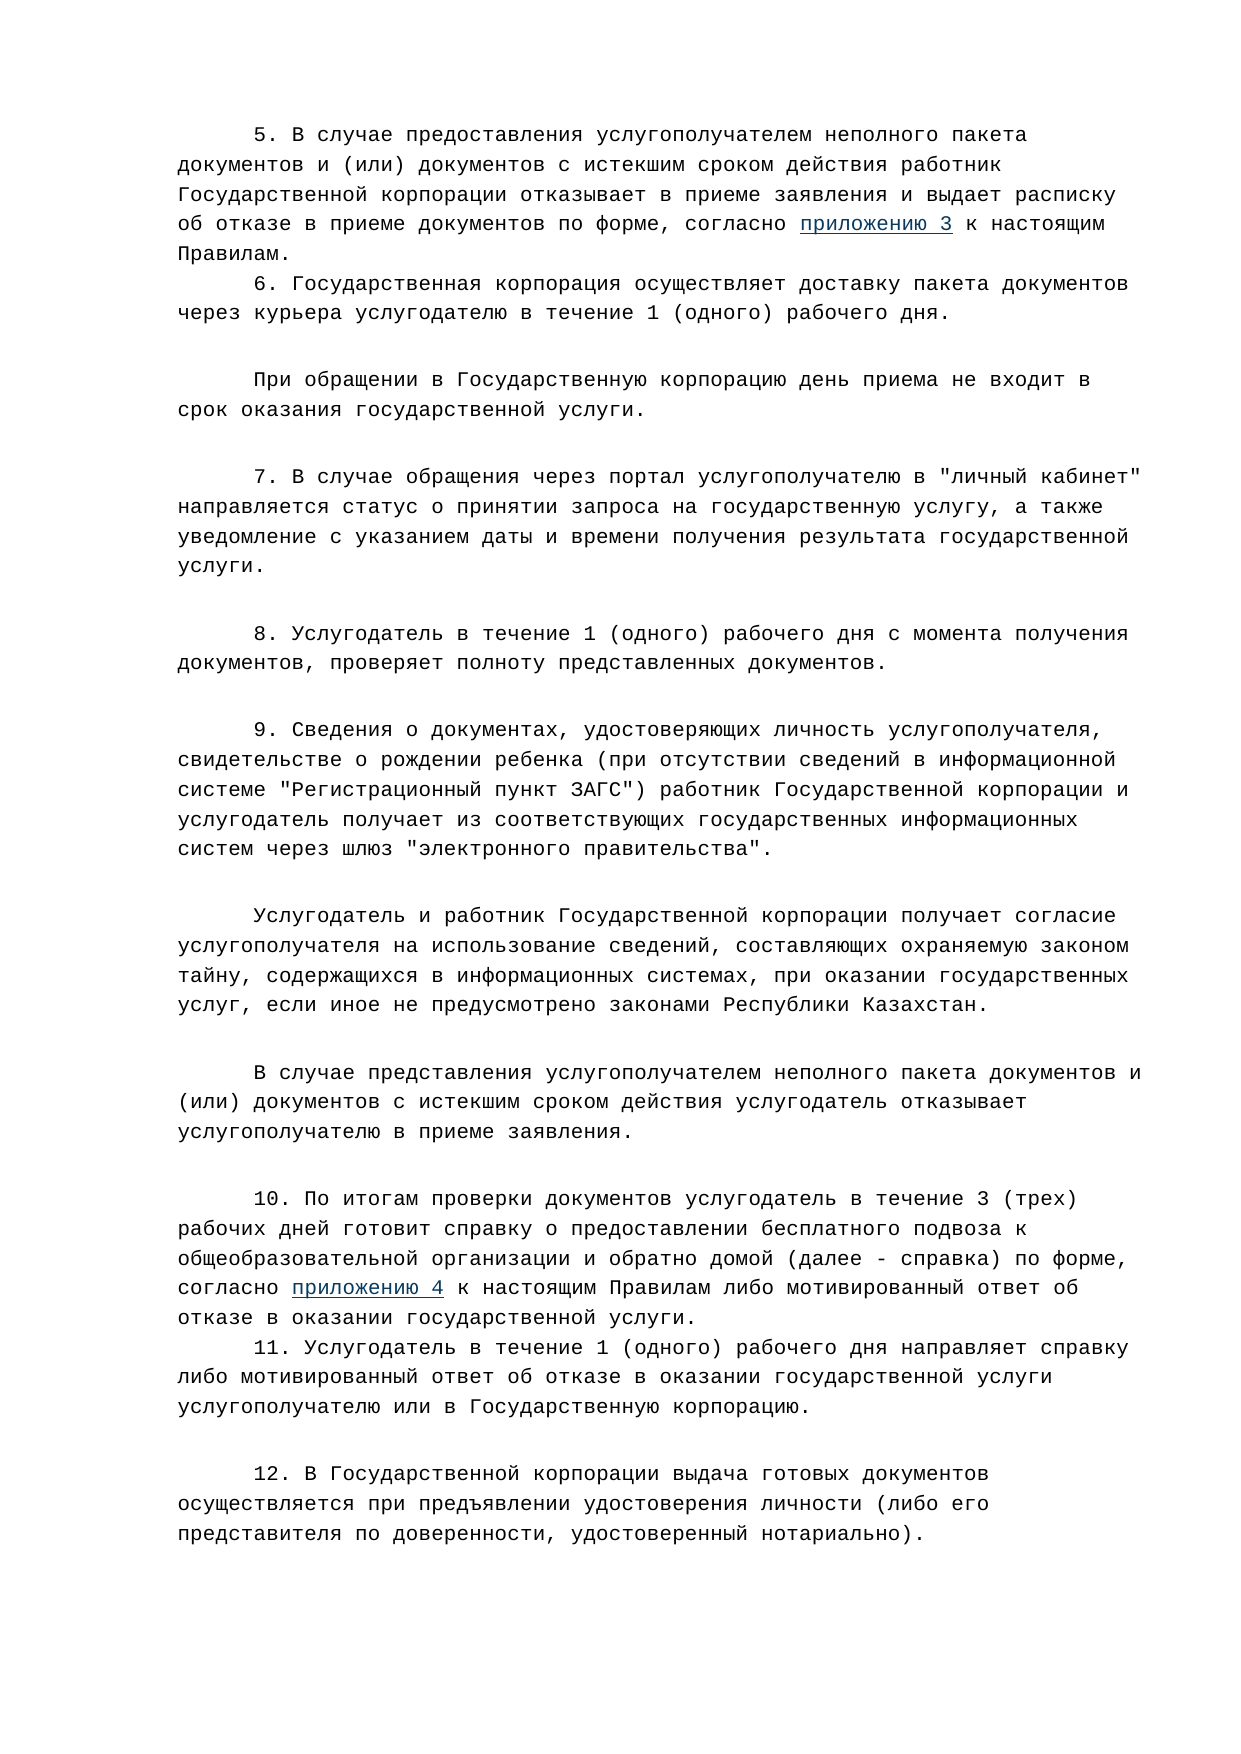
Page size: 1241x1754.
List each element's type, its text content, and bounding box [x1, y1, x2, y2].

text Услугодатель и работник Государственной корпорации получает согласие услугополучателя на использование сведений, составляющих охраняемую законом тайну, содержащихся в информационных системах, при оказании государственных услуг, если иное не предусмотрено законами Республики Казахстан. [177, 899, 1152, 1018]
text 6. Государственная корпорация осуществляет доставку пакета документов через курьера услугодателю в течение 1 (одного) рабочего дня. [177, 267, 1152, 326]
text 9. Сведения о документах, удостоверяющих личность услугополучателя, свидетельстве о рождении ребенка (при отсутствии сведений в информационной системе "Регистрационный пункт ЗАГС") работник Государственной корпорации и услугодатель получает из соответствующих государственных информационных систем через шлюз "электронного правительства". [177, 713, 1152, 862]
text 7. В случае обращения через портал услугополучателю в "личный кабинет" направляется статус о принятии запроса на государственную услугу, а также уведомление с указанием даты и времени получения результата государственной услуги. [177, 460, 1152, 579]
text В случае представления услугополучателем неполного пакета документов и (или) документов с истекшим сроком действия услугодатель отказывает услугополучателю в приеме заявления. [177, 1056, 1152, 1145]
text 5. В случае предоставления услугополучателем неполного пакета документов и (или) документов с истекшим сроком действия работник Государственной корпорации отказывает в приеме заявления и выдает расписку об отказе в приеме документов по форме, согласно приложению 3 к настоящим Правилам. [177, 118, 1152, 267]
text 8. Услугодатель в течение 1 (одного) рабочего дня с момента получения документов, проверяет полноту представленных документов. [177, 617, 1152, 676]
text 12. В Государственной корпорации выдача готовых документов осуществляется при предъявлении удостоверения личности (либо его представителя по доверенности, удостоверенный нотариально). [177, 1457, 1152, 1546]
text При обращении в Государственную корпорацию день приема не входит в срок оказания государственной услуги. [177, 363, 1152, 423]
text 10. По итогам проверки документов услугодатель в течение 3 (трех) рабочих дней готовит справку о предоставлении бесплатного подвоза к общеобразовательной организации и обратно домой (далее - справка) по форме, согласно приложению 4 к настоящим Правилам либо мотивированный ответ об отказе в оказании государственной услуги. [177, 1182, 1152, 1331]
text 11. Услугодатель в течение 1 (одного) рабочего дня направляет справку либо мотивированный ответ об отказе в оказании государственной услуги услугополучателю или в Государственную корпорацию. [177, 1331, 1152, 1420]
